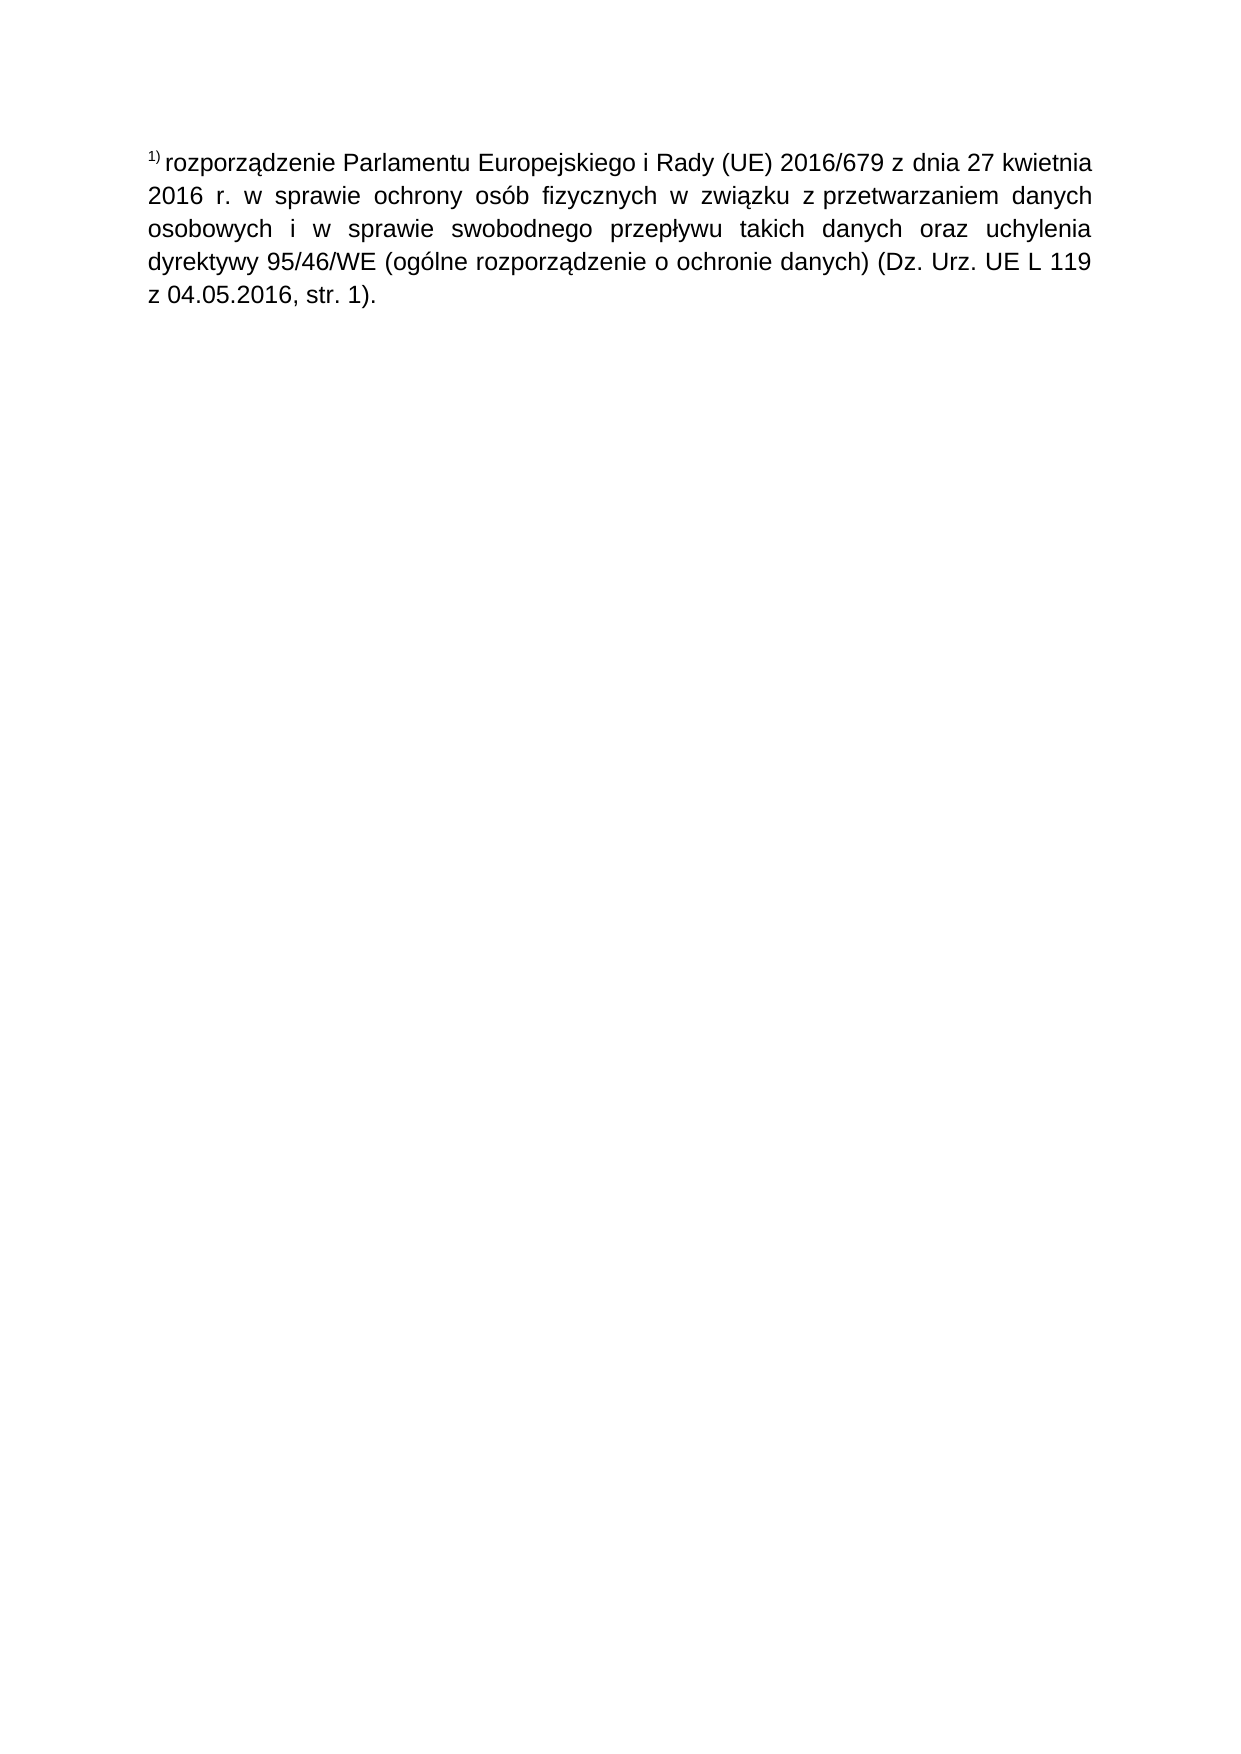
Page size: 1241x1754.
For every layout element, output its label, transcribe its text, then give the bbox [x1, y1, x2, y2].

text 1) rozporządzenie Parlamentu Europejskiego i Rady (UE) 2016/679 z dnia 27 kwietnia 2016 r. w sprawie ochrony osób fizycznych w związku z przetwarzaniem danych osobowych i w sprawie swobodnego przepływu takich danych oraz uchylenia dyrektywy 95/46/WE (ogólne rozporządzenie o ochronie danych) (Dz. Urz. UE L 119 z 04.05.2016, str. 1). [148, 148, 1093, 308]
